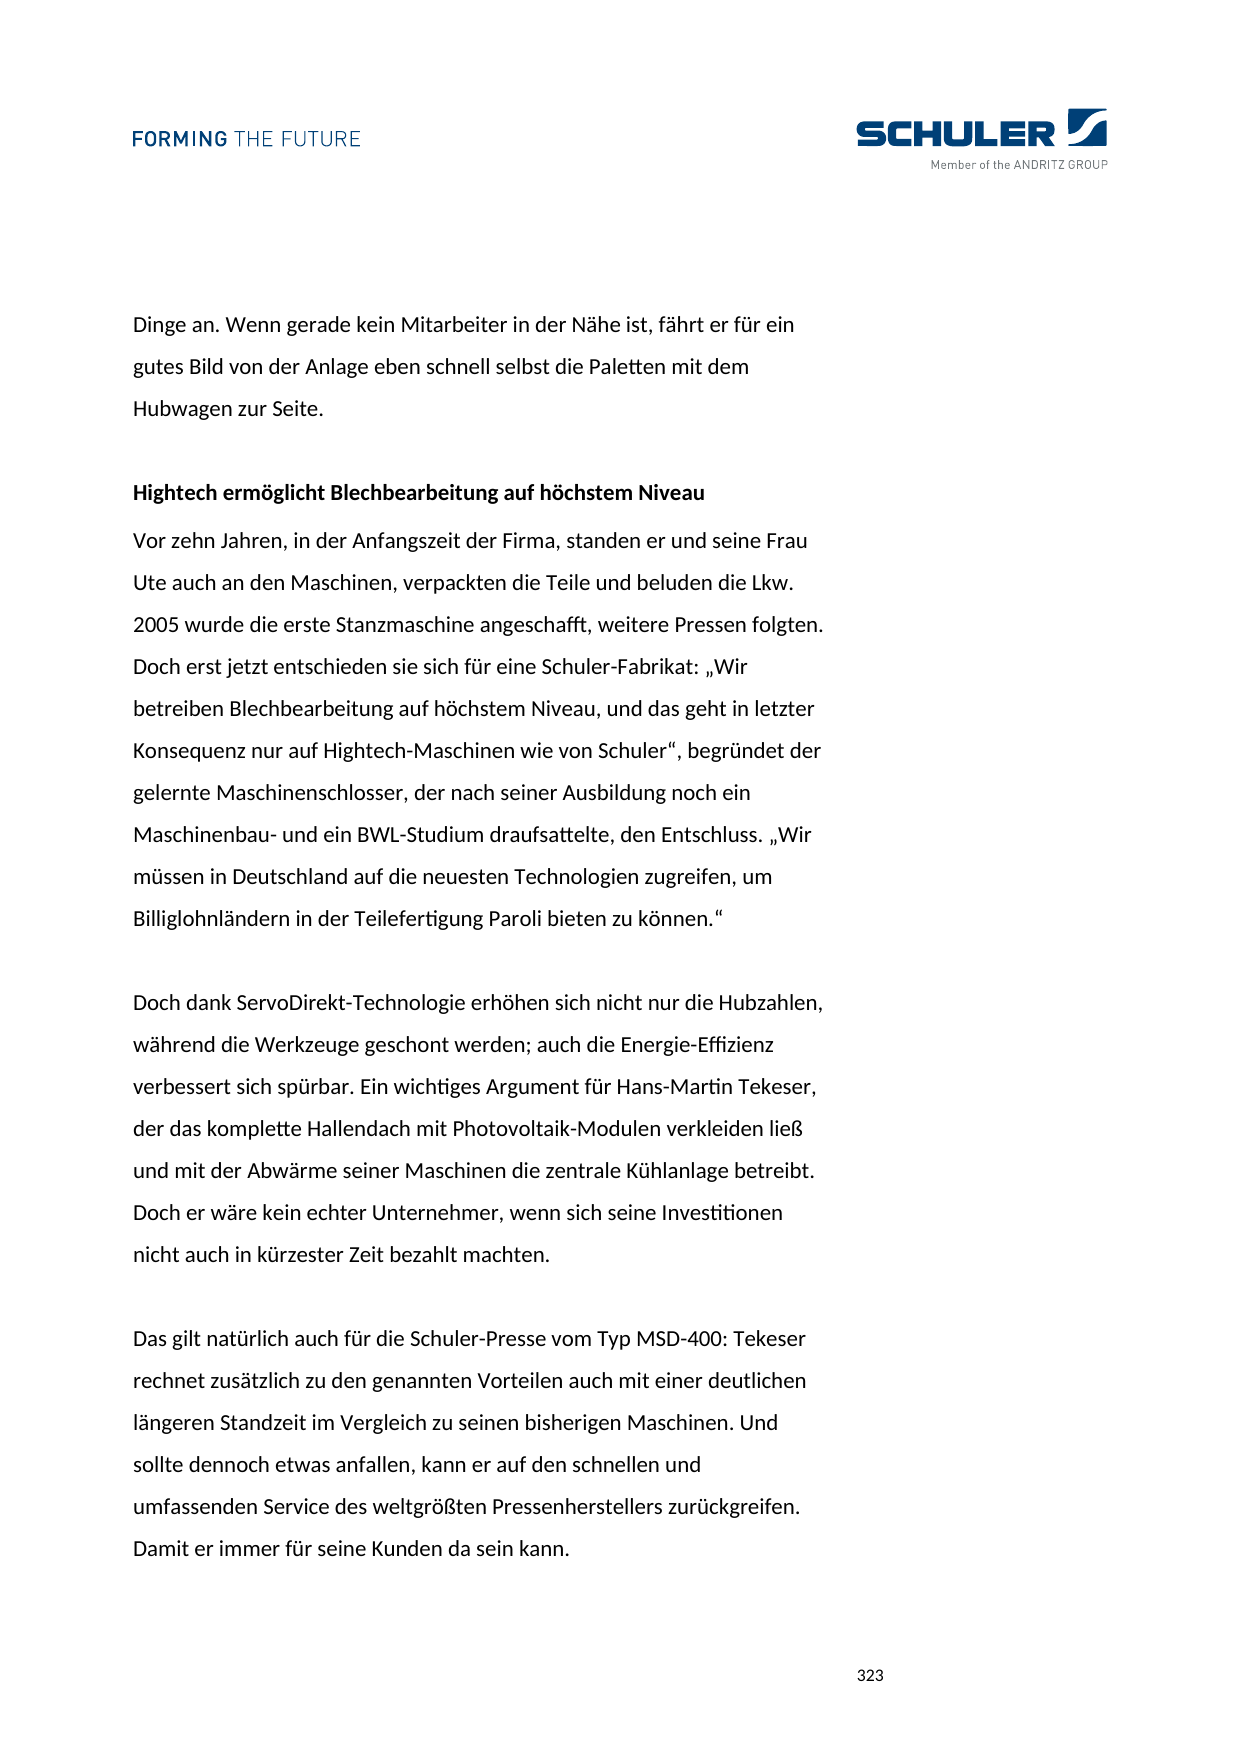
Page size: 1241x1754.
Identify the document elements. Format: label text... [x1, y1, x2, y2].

subtitle Hightech ermöglicht Blechbearbeitung auf höchstem Niveau [133, 478, 827, 506]
text Doch dank ServoDirekt-Technologie erhöhen sich nicht nur die Hubzahlen, während die Werkzeuge geschont werden; auch die Energie-Effizienz verbessert sich spürbar. Ein wichtiges Argument für Hans-Martin Tekeser, der das komplette Hallendach mit Photovoltaik-Modulen verkleiden ließ und mit der Abwärme seiner Maschinen die zentrale Kühlanlage betreibt. Doch er wäre kein echter Unternehmer, wenn sich seine Investitionen nicht auch in kürzester Zeit bezahlt machten. [133, 988, 827, 1268]
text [133, 310, 827, 422]
text Das gilt natürlich auch für die Schuler-Presse vom Typ MSD-400: Tekeser rechnet zusätzlich zu den genannten Vorteilen auch mit einer deutlichen längeren Standzeit im Vergleich zu seinen bisherigen Maschinen. Und sollte dennoch etwas anfallen, kann er auf den schnellen und umfassenden Service des weltgrößten Pressenherstellers zurückgreifen. Damit er immer für seine Kunden da sein kann. [133, 1324, 827, 1562]
text Vor zehn Jahren, in der Anfangszeit der Firma, standen er und seine Frau Ute auch an den Maschinen, verpackten die Teile und beluden die Lkw. 2005 wurde die erste Stanzmaschine angeschafft, weitere Pressen folgten. Doch erst jetzt entschieden sie sich für eine Schuler-Fabrikat: „Wir betreiben Blechbearbeitung auf höchstem Niveau, und das geht in letzter Konsequenz nur auf Hightech-Maschinen wie von Schuler“, begründet der gelernte Maschinenschlosser, der nach seiner Ausbildung noch ein Maschinenbau- und ein BWL-Studium draufsattelte, den Entschluss. „Wir müssen in Deutschland auf die neuesten Technologien zugreifen, um Billiglohnländern in der Teilefertigung Paroli bieten zu können.“ [133, 526, 827, 932]
